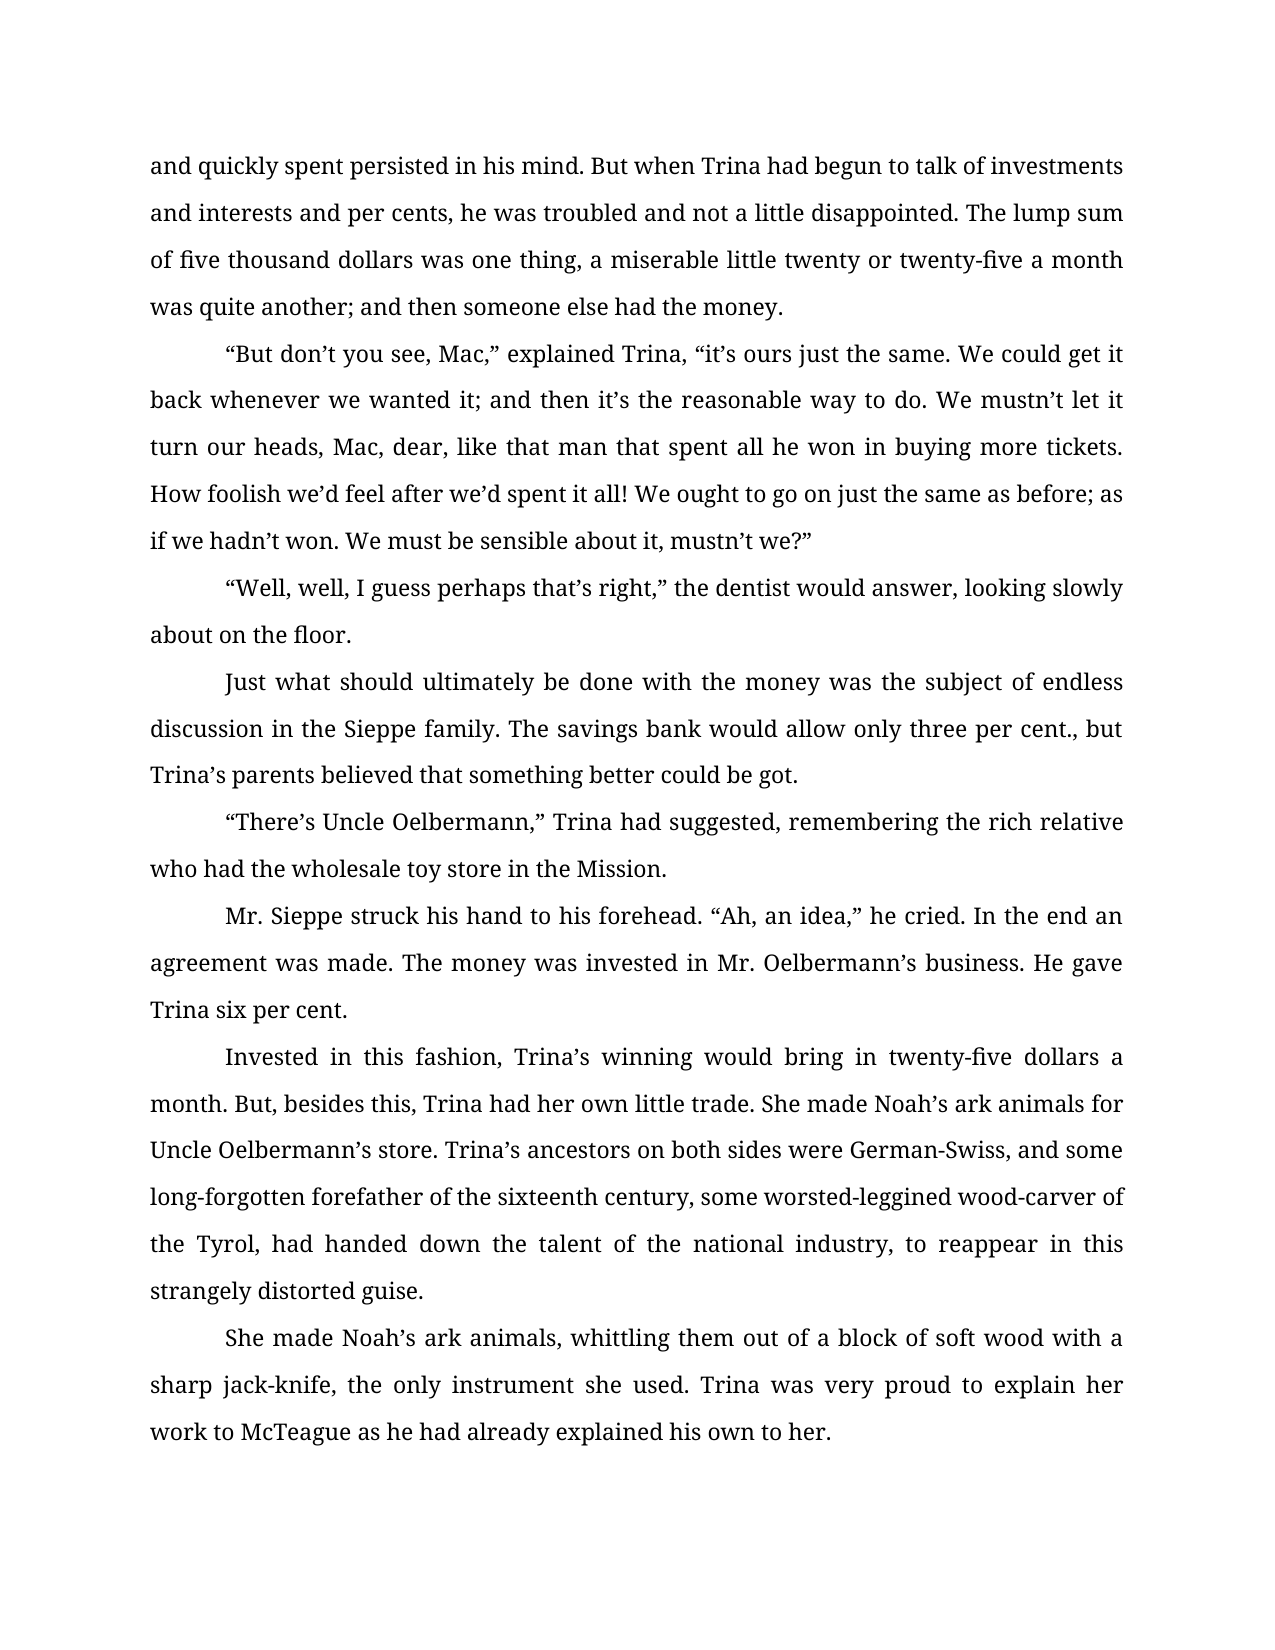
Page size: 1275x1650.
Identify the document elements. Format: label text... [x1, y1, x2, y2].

text Just what should ultimately be done with the money was the subject of endless discussion in the Sieppe family. The savings bank would allow only three per cent., but Trina’s parents believed that something better could be got. [150, 666, 1125, 791]
text “There’s Uncle Oelbermann,” Trina had suggested, remembering the rich relative who had the wholesale toy store in the Mission. [150, 806, 1125, 884]
text She made Noah’s ark animals, whittling them out of a block of soft wood with a sharp jack-knife, the only instrument she used. Trina was very proud to explain her work to McTeague as he had already explained his own to her. [150, 1322, 1125, 1447]
text Invested in this fashion, Trina’s winning would bring in twenty-five dollars a month. But, besides this, Trina had her own little trade. She made Noah’s ark animals for Uncle Oelbermann’s store. Trina’s ancestors on both sides were German-Swiss, and some long-forgotten forefather of the sixteenth century, some worsted-leggined wood-carver of the Tyrol, had handed down the talent of the national industry, to reappear in this strangely distorted guise. [150, 1041, 1125, 1306]
text “But don’t you see, Mac,” explained Trina, “it’s ours just the same. We could get it back whenever we wanted it; and then it’s the reasonable way to do. We mustn’t let it turn our heads, Mac, dear, like that man that spent all he won in buying more tickets. How foolish we’d feel after we’d spent it all! We ought to go on just the same as before; as if we hadn’t won. We must be sensible about it, mustn’t we?” [150, 337, 1125, 556]
text Mr. Sieppe struck his hand to his forehead. “Ah, an idea,” he cried. In the end an agreement was made. The money was invested in Mr. Oelbermann’s business. He gave Trina six per cent. [150, 900, 1125, 1025]
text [150, 150, 1125, 322]
text “Well, well, I guess perhaps that’s right,” the dentist would answer, looking slowly about on the floor. [150, 572, 1125, 650]
